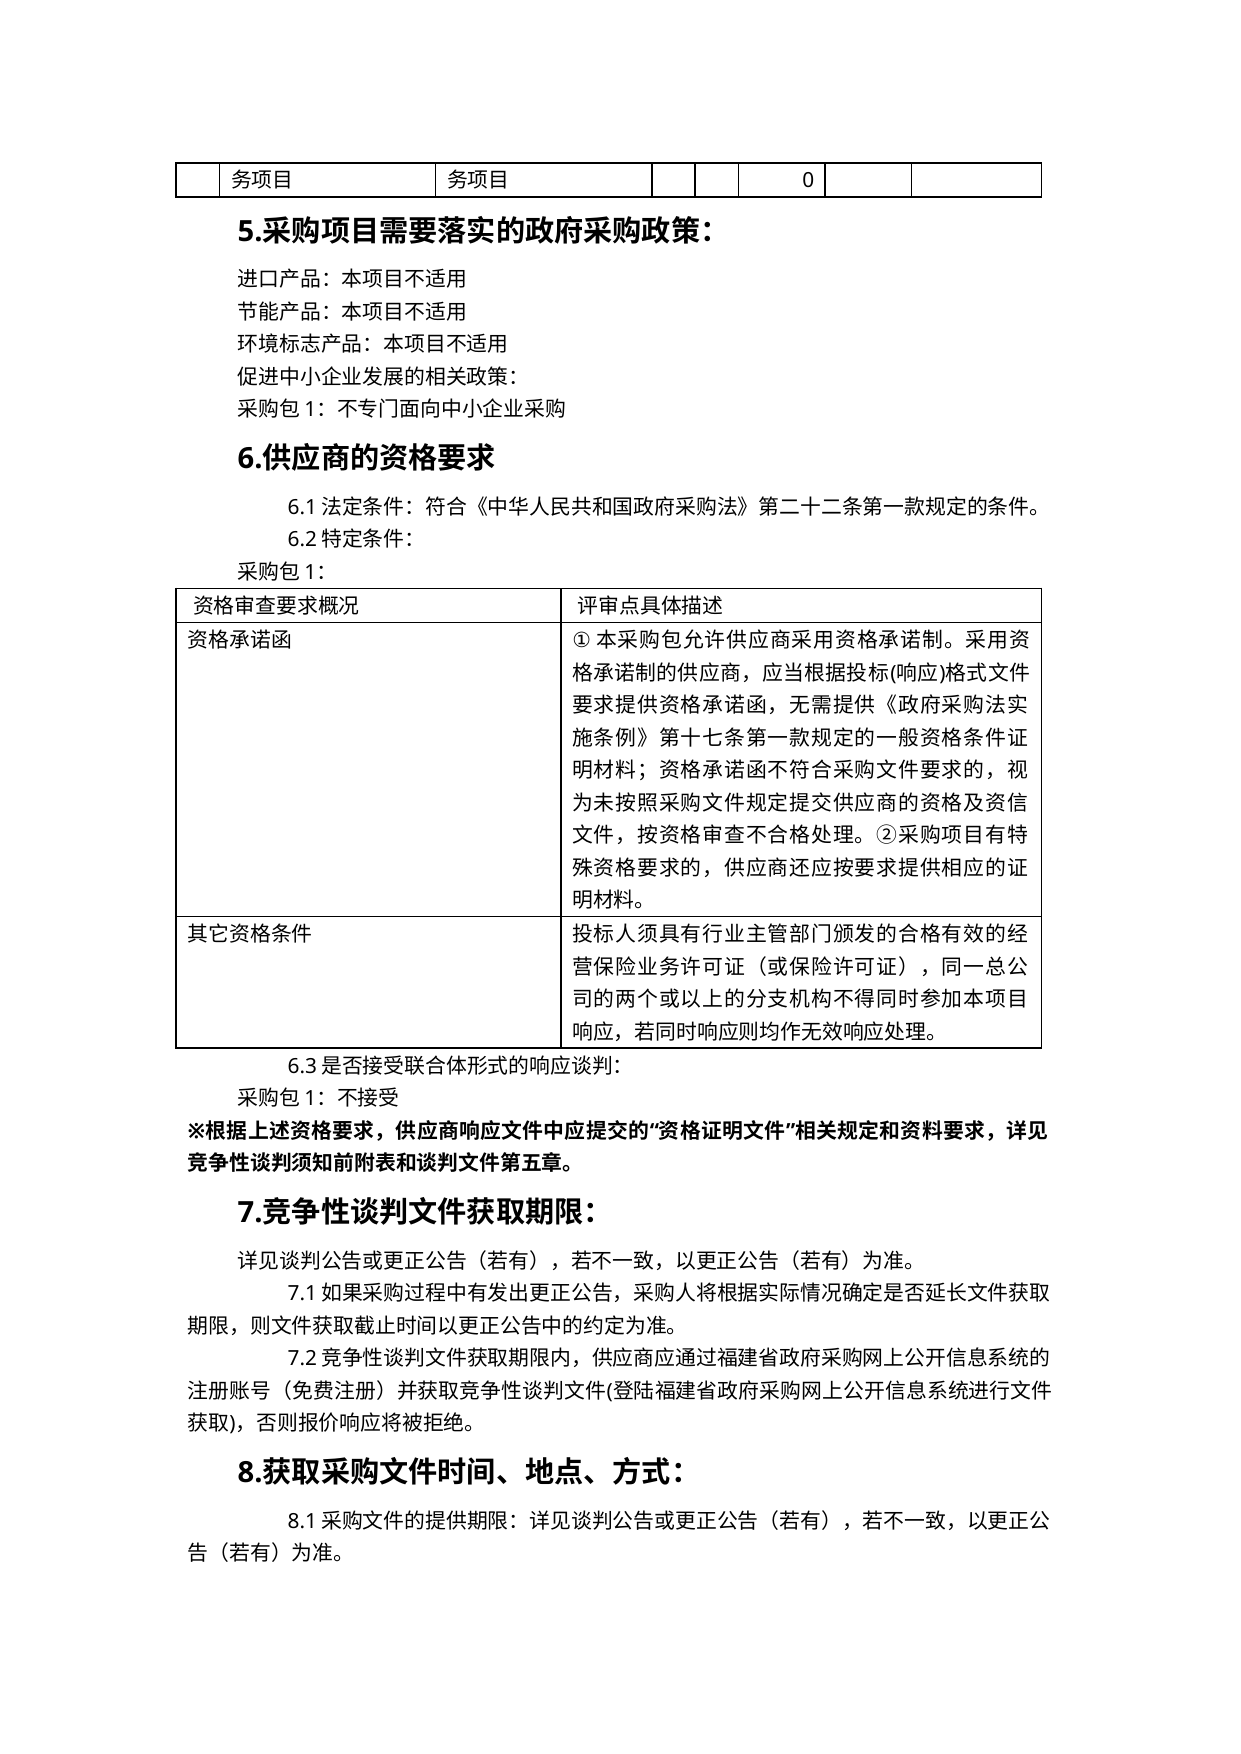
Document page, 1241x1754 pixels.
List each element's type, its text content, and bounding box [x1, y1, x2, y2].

table_cell 无 [912, 164, 1041, 196]
table_cell 其它资格条件 [177, 917, 560, 1047]
text 详见谈判公告或更正公告（若有），若不一致，以更正公告（若有）为准。 [187, 1244, 1053, 1276]
table_cell ①本采购包允许供应商采用资格承诺制。采用资格承诺制的供应商，应当根据投标(响应)格式文件要求提供资格承诺函，无需提供《政府采购法实施条例》第十七条第一款规定的一般资格条件证明材料；资格承诺函不符合采购文件要求的，视为未按照采购文件规定提交供应商的资格及资信文件，按资格审查不合格处理。②采购项目有特殊资格要求的，供应商还应按要求提供相应的证明材料。 [562, 623, 1041, 916]
text 采购包1： [187, 555, 1053, 588]
table_cell 1,071,000.00 [739, 164, 824, 196]
text 采购包1：不专门面向中小企业采购 [187, 393, 1053, 425]
table_cell 批 [653, 164, 694, 196]
table_header 资格审查要求概况 [177, 589, 560, 622]
text 7.2竞争性谈判文件获取期限内，供应商应通过福建省政府采购网上公开信息系统的注册账号（免费注册）并获取竞争性谈判文件(登陆福建省政府采购网上公开信息系统进行文件获取)，否则报价响应将被拒绝。 [187, 1341, 1053, 1439]
text 5.采购项目需要落实的政府采购政策： [187, 198, 1053, 263]
table_cell 投标人须具有行业主管部门颁发的合格有效的经营保险业务许可证（或保险许可证），同一总公司的两个或以上的分支机构不得同时参加本项目响应，若同时响应则均作无效响应处理。 [562, 917, 1041, 1047]
table_cell 总价 [826, 164, 911, 196]
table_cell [436, 164, 651, 196]
text 8.获取采购文件时间、地点、方式： [187, 1439, 1053, 1504]
text ※根据上述资格要求，供应商响应文件中应提交的“资格证明文件”相关规定和资料要求，详见竞争性谈判须知前附表和谈判文件第五章。 [187, 1114, 1053, 1179]
table_cell 资格承诺函 [177, 623, 560, 916]
text 6.供应商的资格要求 [187, 425, 1053, 490]
text 6.2特定条件： [187, 523, 1053, 555]
text 6.1法定条件：符合《中华人民共和国政府采购法》第二十二条第一款规定的条件。 [187, 490, 1053, 523]
text 环境标志产品：本项目不适用 [187, 328, 1053, 360]
table_header 评审点具体描述 [562, 589, 1041, 622]
text 采购包1：不接受 [187, 1081, 1053, 1114]
text 7.1如果采购过程中有发出更正公告，采购人将根据实际情况确定是否延长文件获取期限，则文件获取截止时间以更正公告中的约定为准。 [187, 1276, 1053, 1341]
text 7.竞争性谈判文件获取期限： [187, 1179, 1053, 1244]
text 6.3是否接受联合体形式的响应谈判： [187, 1049, 1053, 1081]
text 8.1采购文件的提供期限：详见谈判公告或更正公告（若有），若不一致，以更正公告（若有）为准。 [187, 1504, 1053, 1569]
text 进口产品：本项目不适用 [187, 263, 1053, 295]
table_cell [220, 164, 435, 196]
table_cell 元 [696, 164, 738, 196]
table_cell 1 [177, 164, 219, 196]
text 促进中小企业发展的相关政策： [187, 360, 1053, 393]
text 节能产品：本项目不适用 [187, 295, 1053, 328]
